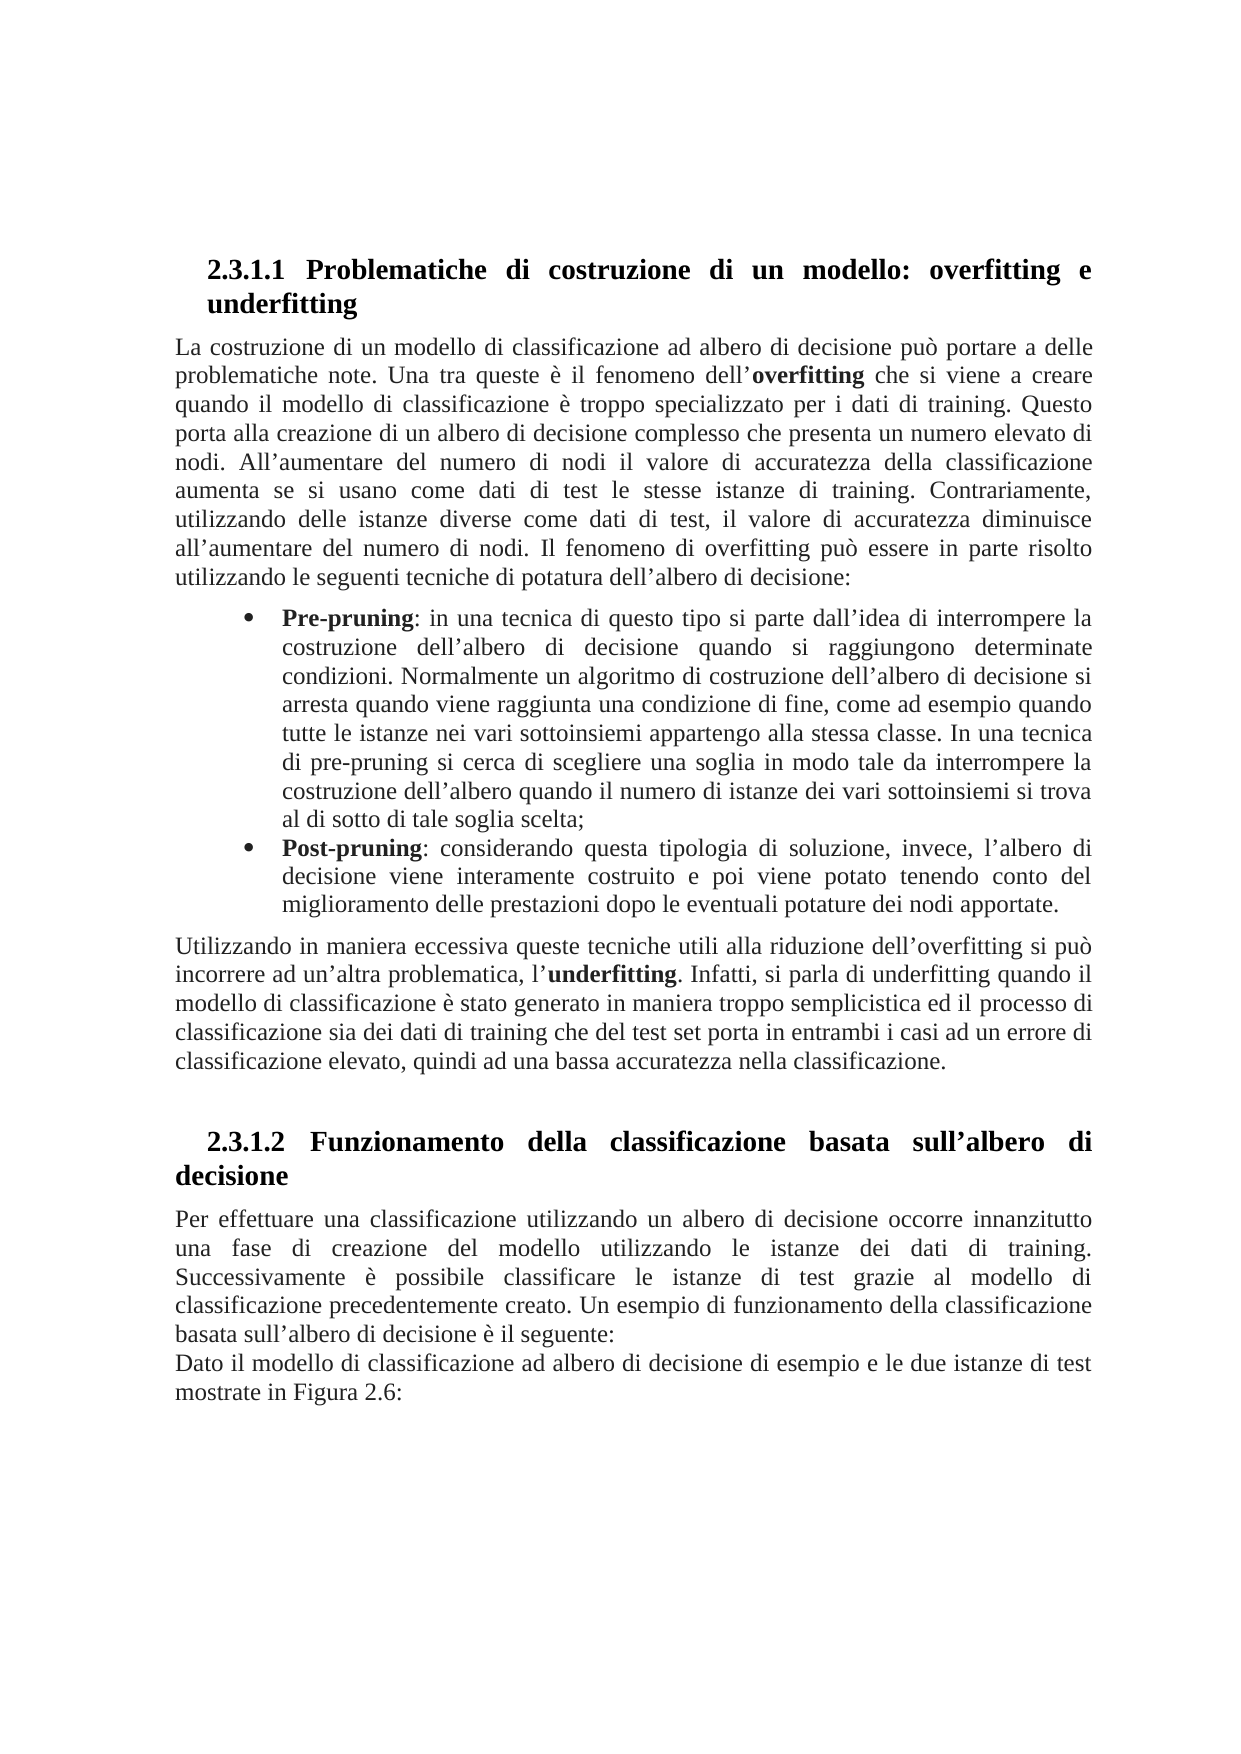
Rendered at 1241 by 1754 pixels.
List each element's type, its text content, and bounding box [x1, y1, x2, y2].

text La costruzione di un modello di classificazione ad albero di decisione può portare a delle problematiche note. Una tra queste è il fenomeno dell’overfitting che si viene a creare quando il modello di classificazione è troppo specializzato per i dati di training. Questo porta alla creazione di un albero di decisione complesso che presenta un numero elevato di nodi. All’aumentare del numero di nodi il valore di accuratezza della classificazione aumenta se si usano come dati di test le stesse istanze di training. Contrariamente, utilizzando delle istanze diverse come dati di test, il valore di accuratezza diminuisce all’aumentare del numero di nodi. Il fenomeno di overfitting può essere in parte risolto utilizzando le seguenti tecniche di potatura dell’albero di decisione: [175, 332, 1093, 591]
list Problematiche di costruzione di un modello: overfitting e underfitting [207, 252, 1093, 319]
list Funzionamento della classificazione basata sull’albero di [207, 1125, 1240, 1158]
text Dato il modello di classificazione ad albero di decisione di esempio e le due istanze di test mostrate in Figura 2.6: [175, 1348, 1093, 1406]
list Post-pruning: considerando questa tipologia di soluzione, invece, l’albero di decisione viene interamente costruito e poi viene potato tenendo conto del miglioramento delle prestazioni dopo le eventuali potature dei nodi apportate. [244, 833, 1093, 918]
text decisione [175, 1158, 1240, 1192]
text Utilizzando in maniera eccessiva queste tecniche utili alla riduzione dell’overfitting si può incorrere ad un’altra problematica, l’underfitting. Infatti, si parla di underfitting quando il modello di classificazione è stato generato in maniera troppo semplicistica ed il processo di classificazione sia dei dati di training che del test set porta in entrambi i casi ad un errore di classificazione elevato, quindi ad una bassa accuratezza nella classificazione. [175, 931, 1093, 1074]
list Pre-pruning: in una tecnica di questo tipo si parte dall’idea di interrompere la costruzione dell’albero di decisione quando si raggiungono determinate condizioni. Normalmente un algoritmo di costruzione dell’albero di decisione si arresta quando viene raggiunta una condizione di fine, come ad esempio quando tutte le istanze nei vari sottoinsiemi appartengo alla stessa classe. In una tecnica di pre-pruning si cerca di scegliere una soglia in modo tale da interrompere la costruzione dell’albero quando il numero di istanze dei vari sottoinsiemi si trova al di sotto di tale soglia scelta; [244, 603, 1093, 833]
text Per effettuare una classificazione utilizzando un albero di decisione occorre innanzitutto una fase di creazione del modello utilizzando le istanze dei dati di training. Successivamente è possibile classificare le istanze di test grazie al modello di classificazione precedentemente creato. Un esempio di funzionamento della classificazione basata sull’albero di decisione è il seguente: [175, 1204, 1093, 1348]
